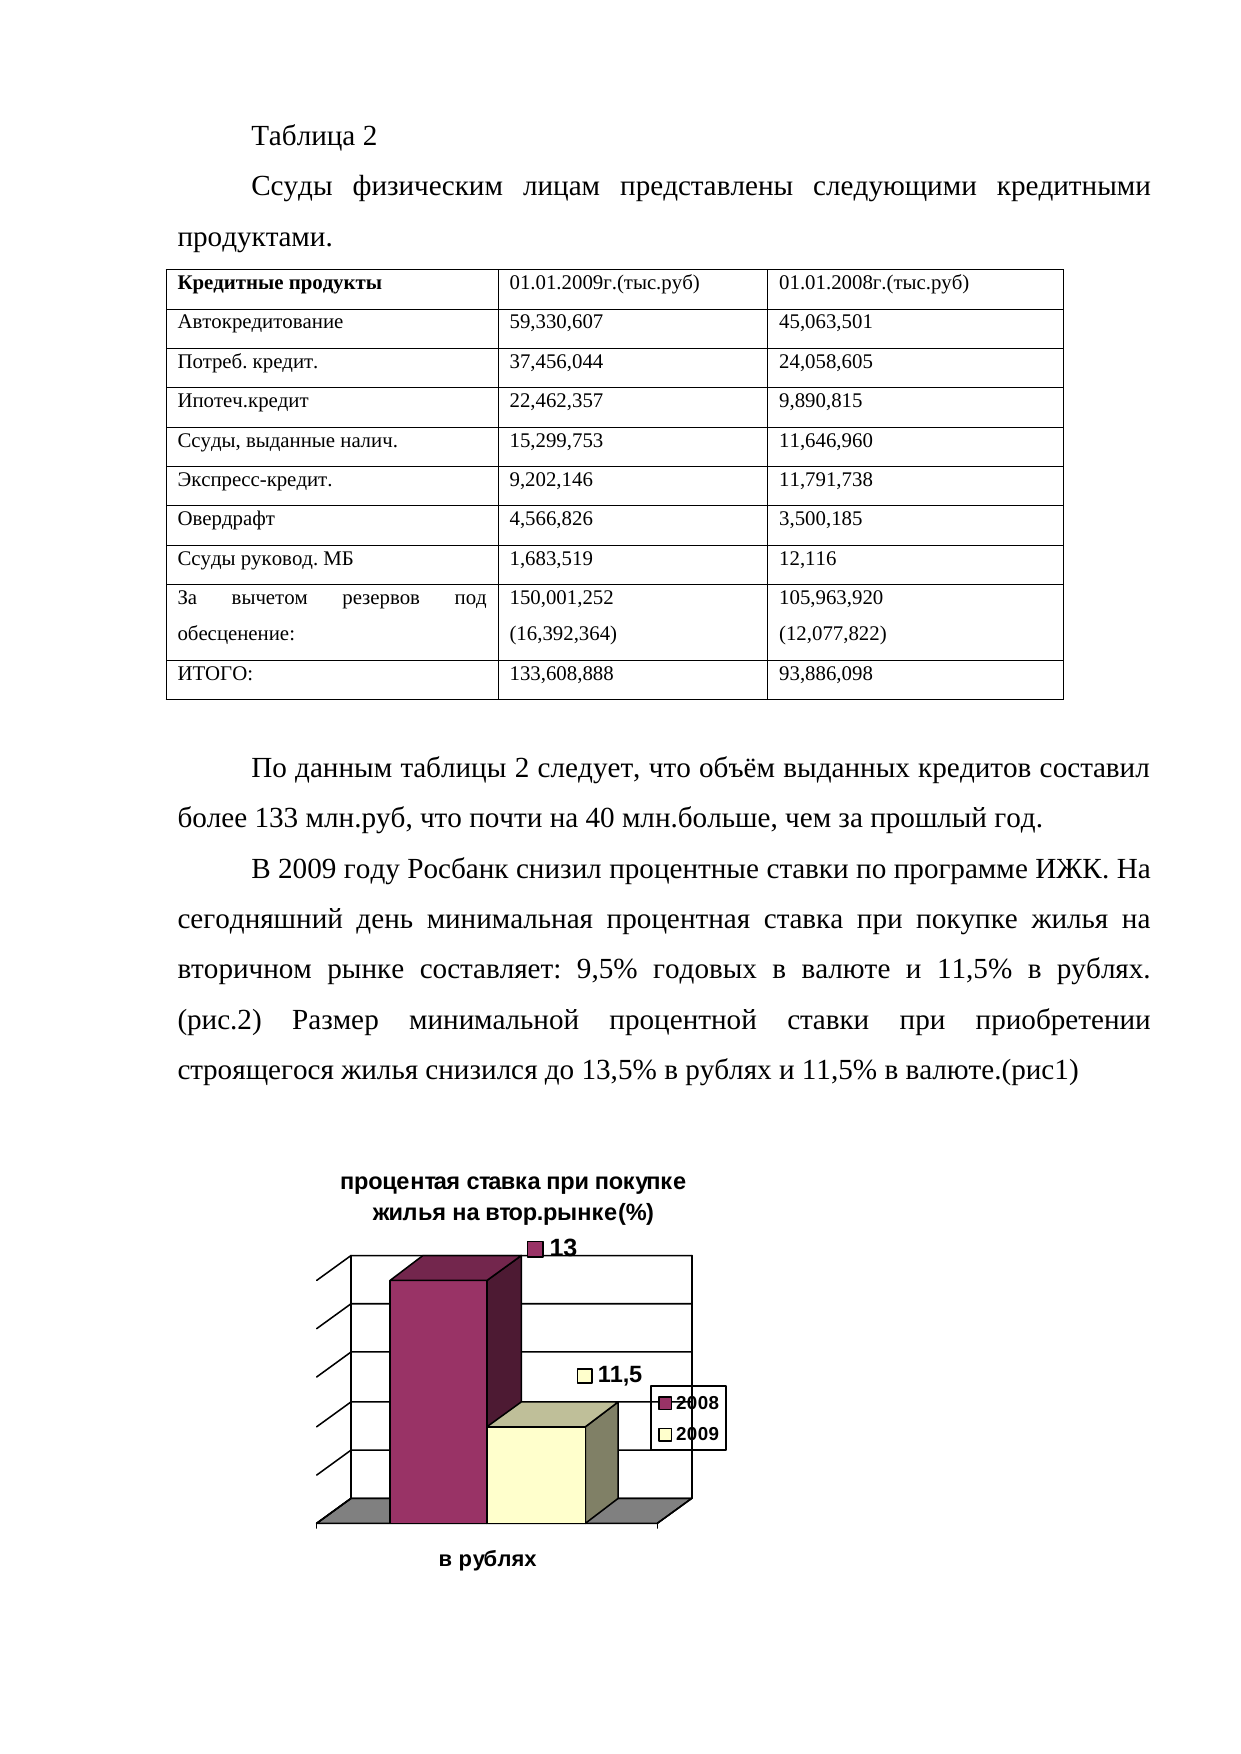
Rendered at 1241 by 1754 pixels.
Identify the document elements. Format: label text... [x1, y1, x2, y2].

table_cell 22,462,357 [499, 388, 767, 427]
table_cell 11,791,738 [768, 467, 1063, 505]
table_cell 24,058,605 [768, 349, 1063, 387]
table_cell За вычетом резервов под обесценение: [167, 585, 498, 659]
table_cell 1,683,519 [499, 546, 767, 584]
table_cell Овердрафт [167, 506, 498, 545]
table_cell 133,608,888 [499, 661, 767, 699]
text По данным таблицы 2 следует, что объём выданных кредитов составил более 133 млн.руб, что почти на 40 млн.больше, чем за прошлый год. [177, 750, 1152, 834]
table_cell 105,963,920 (12,077,822) [768, 585, 1063, 659]
table_cell 3,500,185 [768, 506, 1063, 545]
text Таблица 2 [177, 118, 1152, 152]
table_cell Ипотеч.кредит [167, 388, 498, 427]
table_cell ИТОГО: [167, 661, 498, 699]
table_cell 12,116 [768, 546, 1063, 584]
table_cell 93,886,098 [768, 661, 1063, 699]
table_cell Ссуды, выданные налич. [167, 428, 498, 466]
table_header 01.01.2009г.(тыс.руб) [499, 270, 767, 308]
table_cell Ссуды руковод. МБ [167, 546, 498, 584]
table_cell Потреб. кредит. [167, 349, 498, 387]
table_cell Автокредитование [167, 310, 498, 348]
table_cell Экспресс-кредит. [167, 467, 498, 505]
table_cell 15,299,753 [499, 428, 767, 466]
table_cell 59,330,607 [499, 310, 767, 348]
text В 2009 году Росбанк снизил процентные ставки по программе ИЖК. На сегодняшний день минимальная процентная ставка при покупке жилья на вторичном рынке составляет: 9,5% годовых в валюте и 11,5% в рублях.(рис.2) Размер минимальной процентной ставки при приобретении строящегося жилья снизился до 13,5% в рублях и 11,5% в валюте.(рис1) [177, 851, 1152, 1086]
table_cell 150,001,252 (16,392,364) [499, 585, 767, 659]
table_cell 37,456,044 [499, 349, 767, 387]
text Ссуды физическим лицам представлены следующими кредитными продуктами. [177, 168, 1152, 252]
table_cell 45,063,501 [768, 310, 1063, 348]
table_cell 9,890,815 [768, 388, 1063, 427]
table_header Кредитные продукты [167, 270, 498, 308]
table_cell 4,566,826 [499, 506, 767, 545]
table_cell 11,646,960 [768, 428, 1063, 466]
table_header 01.01.2008г.(тыс.руб) [768, 270, 1063, 308]
table_cell 9,202,146 [499, 467, 767, 505]
